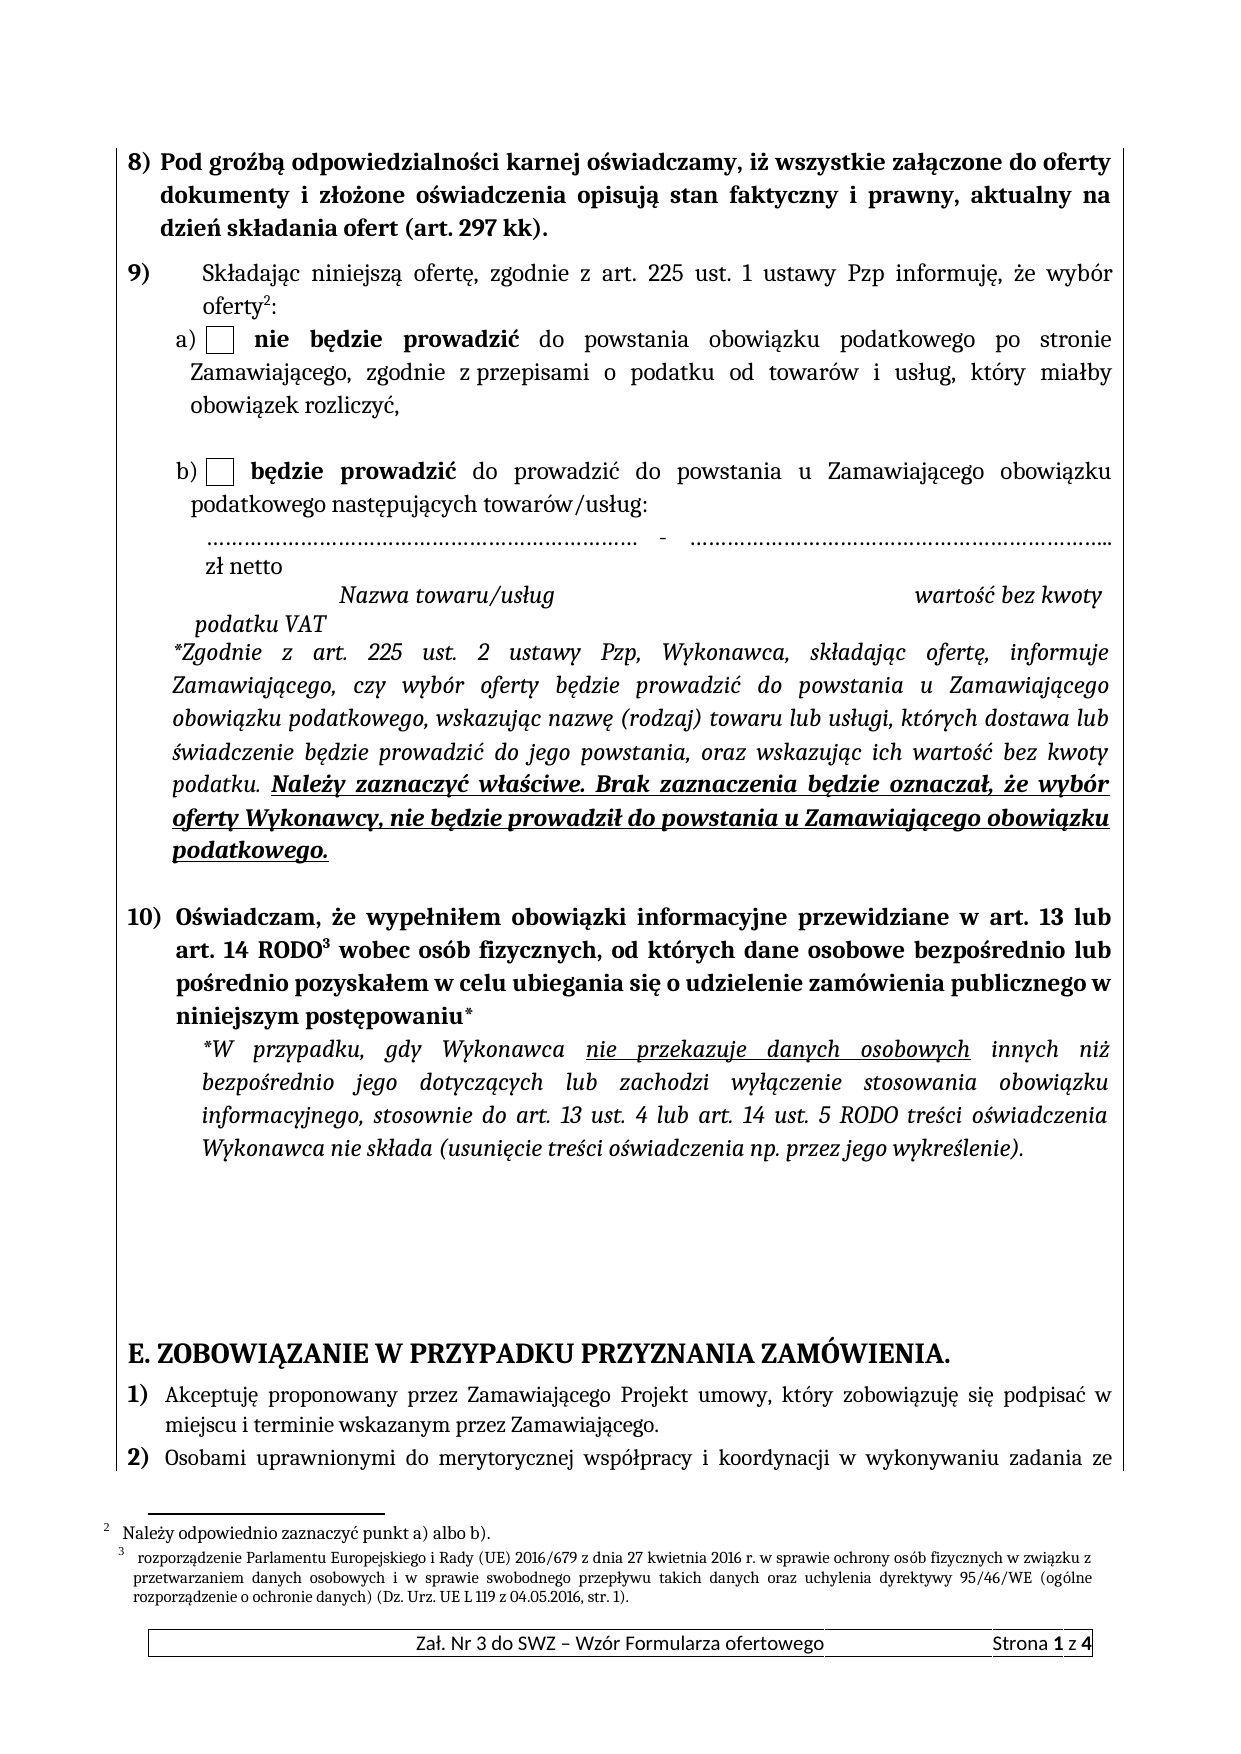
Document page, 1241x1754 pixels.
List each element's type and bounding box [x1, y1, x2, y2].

table_cell [117, 148, 1123, 1325]
table_cell [117, 1325, 1123, 1471]
